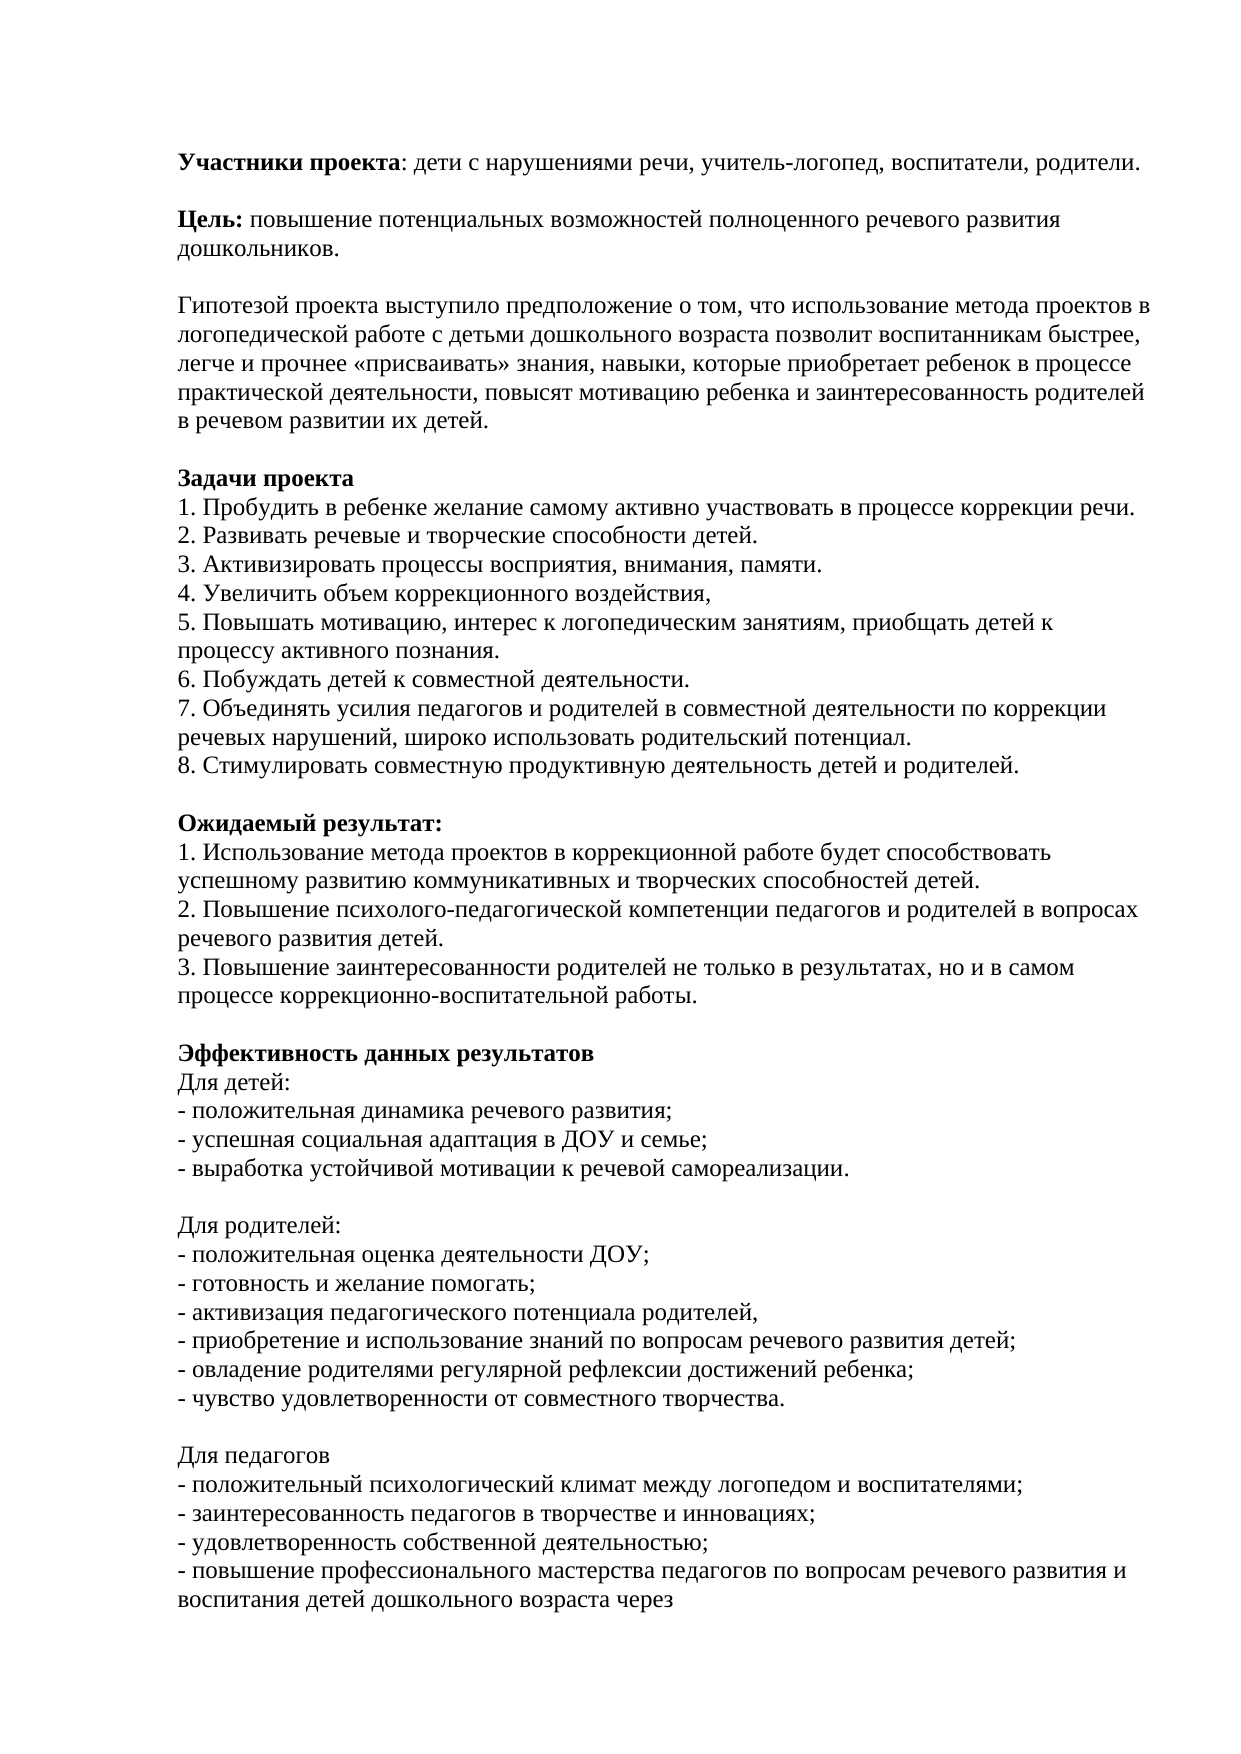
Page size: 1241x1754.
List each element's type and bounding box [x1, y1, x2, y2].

text [177, 118, 1152, 1613]
